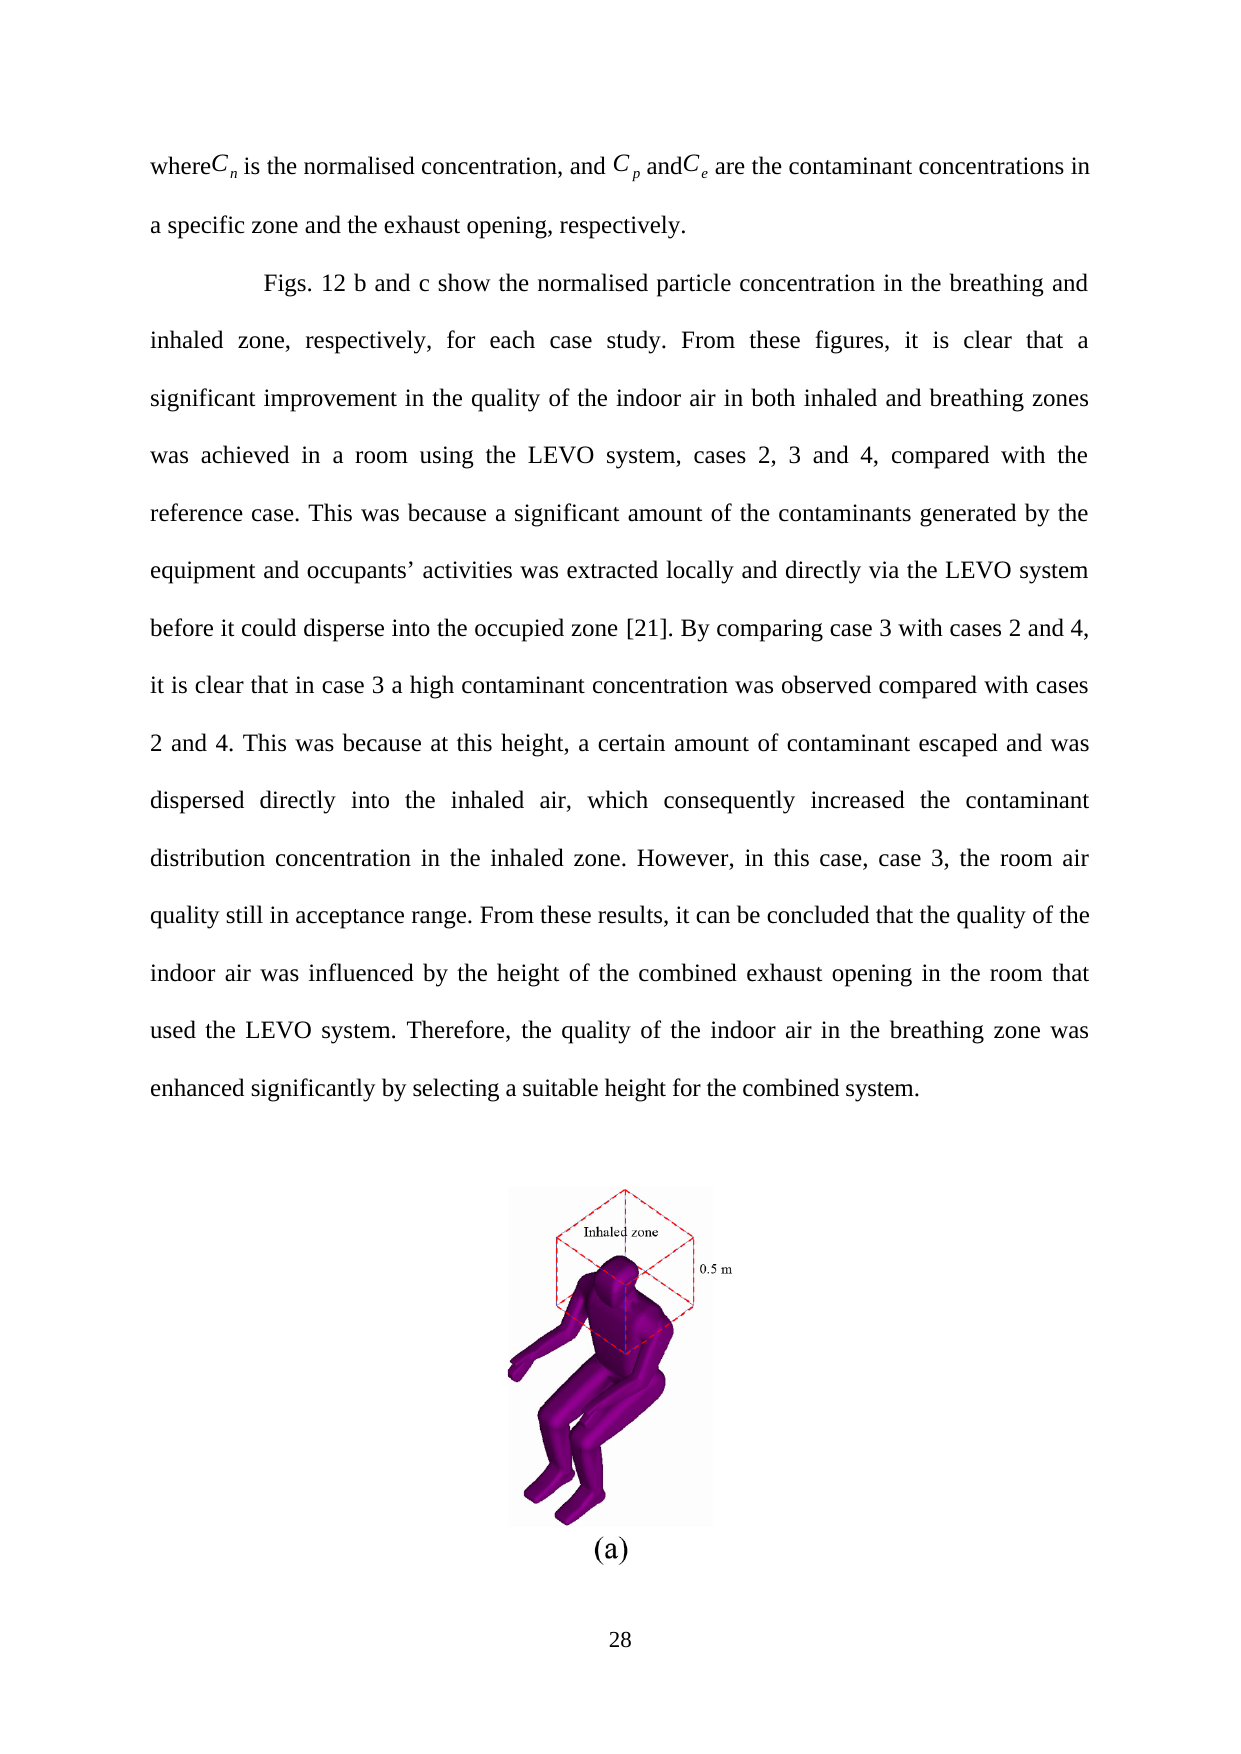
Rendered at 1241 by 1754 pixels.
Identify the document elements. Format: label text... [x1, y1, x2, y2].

text where is the normalised concentration, and and are the contaminant concentrations in a specific zone and the exhaust opening, respectively. [150, 150, 1090, 239]
picture [507, 1187, 733, 1569]
text Figs. 12 b and c show the normalised particle concentration in the breathing and inhaled zone, respectively, for each case study. From these figures, it is clear that a significant improvement in the quality of the indoor air in both inhaled and breathing zones was achieved in a room using the LEVO system, cases 2, 3 and 4, compared with the reference case. This was because a significant amount of the contaminants generated by the equipment and occupants’ activities was extracted locally and directly via the LEVO system before it could disperse into the occupied zone [21]. By comparing case 3 with cases 2 and 4, it is clear that in case 3 a high contaminant concentration was observed compared with cases 2 and 4. This was because at this height, a certain amount of contaminant escaped and was dispersed directly into the inhaled air, which consequently increased the contaminant distribution concentration in the inhaled zone. However, in this case, case 3, the room air quality still in acceptance range. From these results, it can be concluded that the quality of the indoor air was influenced by the height of the combined exhaust opening in the room that used the LEVO system. Therefore, the quality of the indoor air in the breathing zone was enhanced significantly by selecting a suitable height for the combined system. [150, 268, 1090, 1101]
